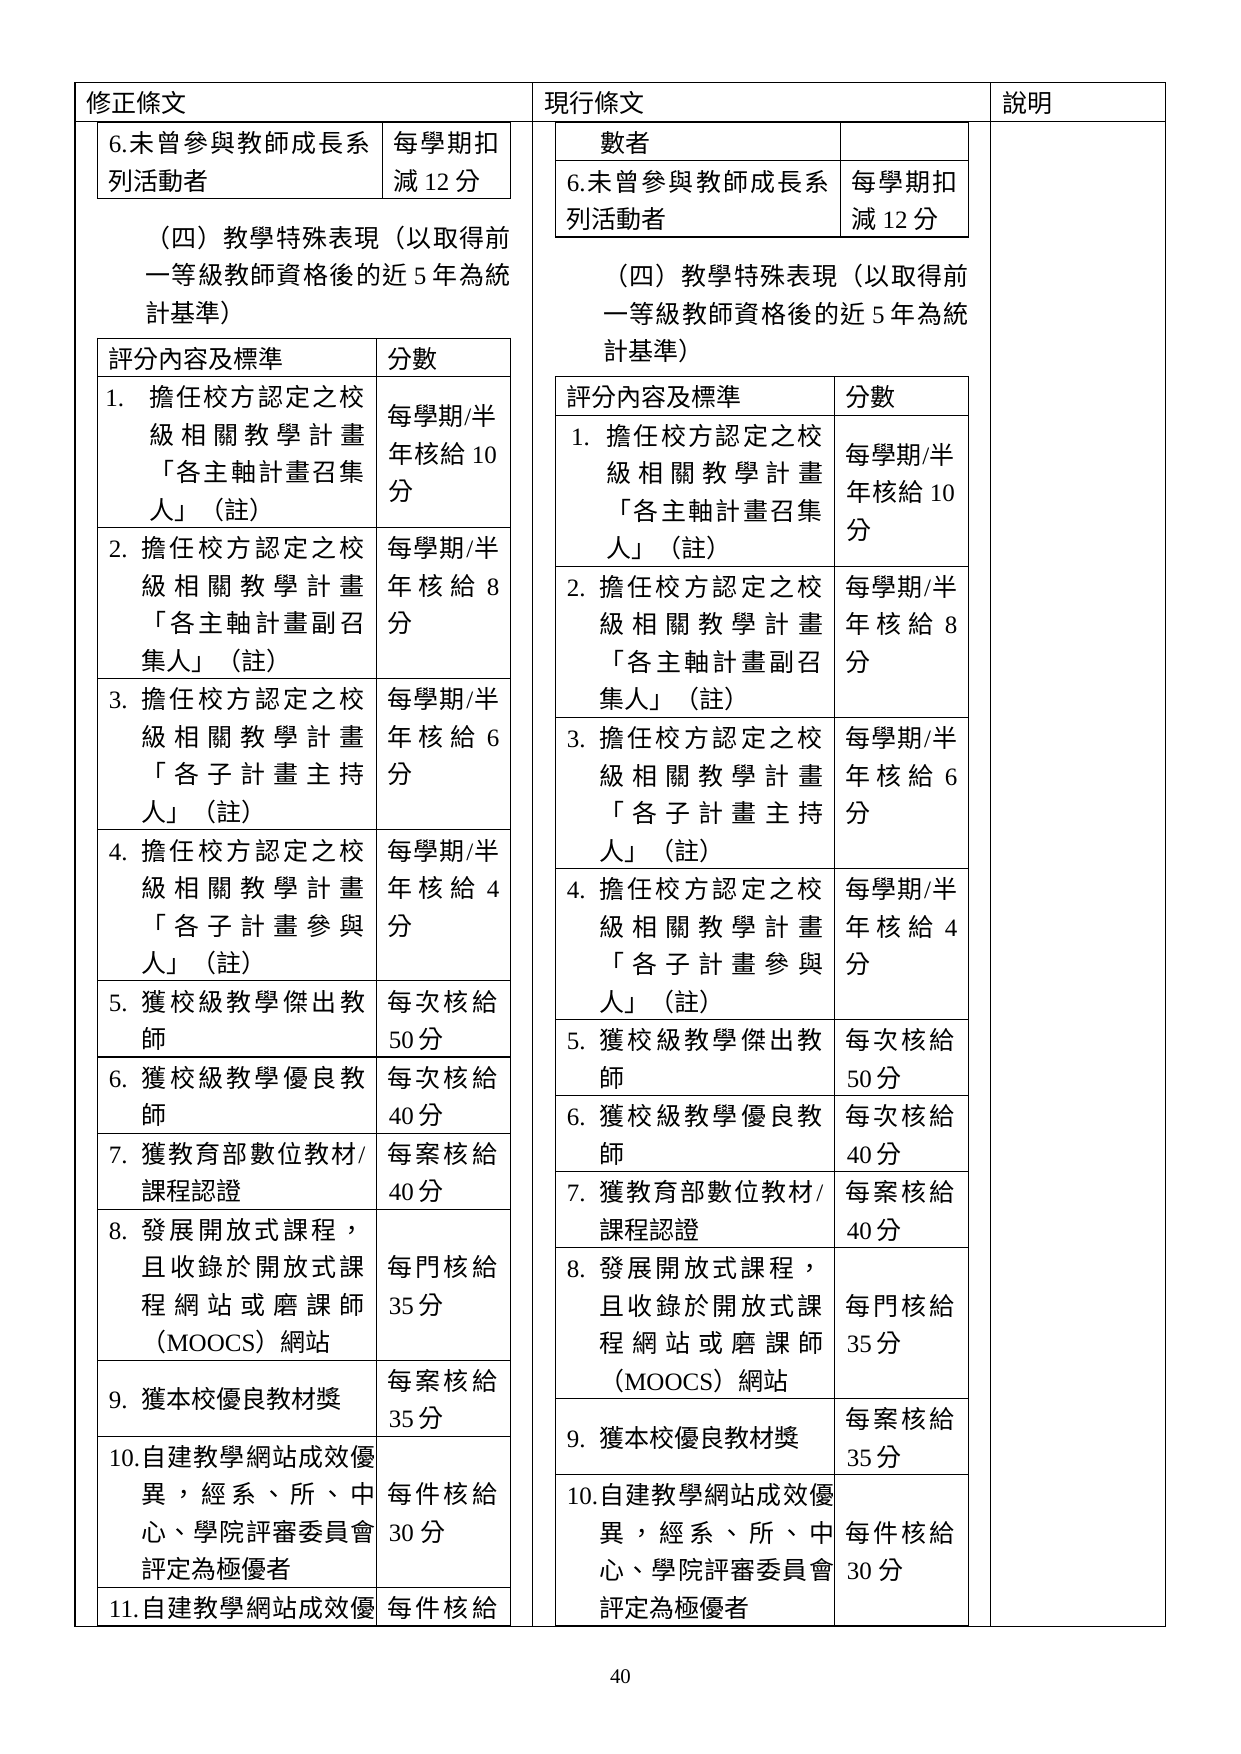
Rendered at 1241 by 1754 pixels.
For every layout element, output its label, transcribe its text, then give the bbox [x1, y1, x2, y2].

table_header 修正條文 [76, 83, 532, 121]
table_cell [533, 122, 990, 1626]
table_cell [76, 122, 532, 1626]
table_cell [991, 122, 1165, 1626]
table_header 現行條文 [533, 83, 990, 121]
table_header 說明 [991, 83, 1165, 121]
